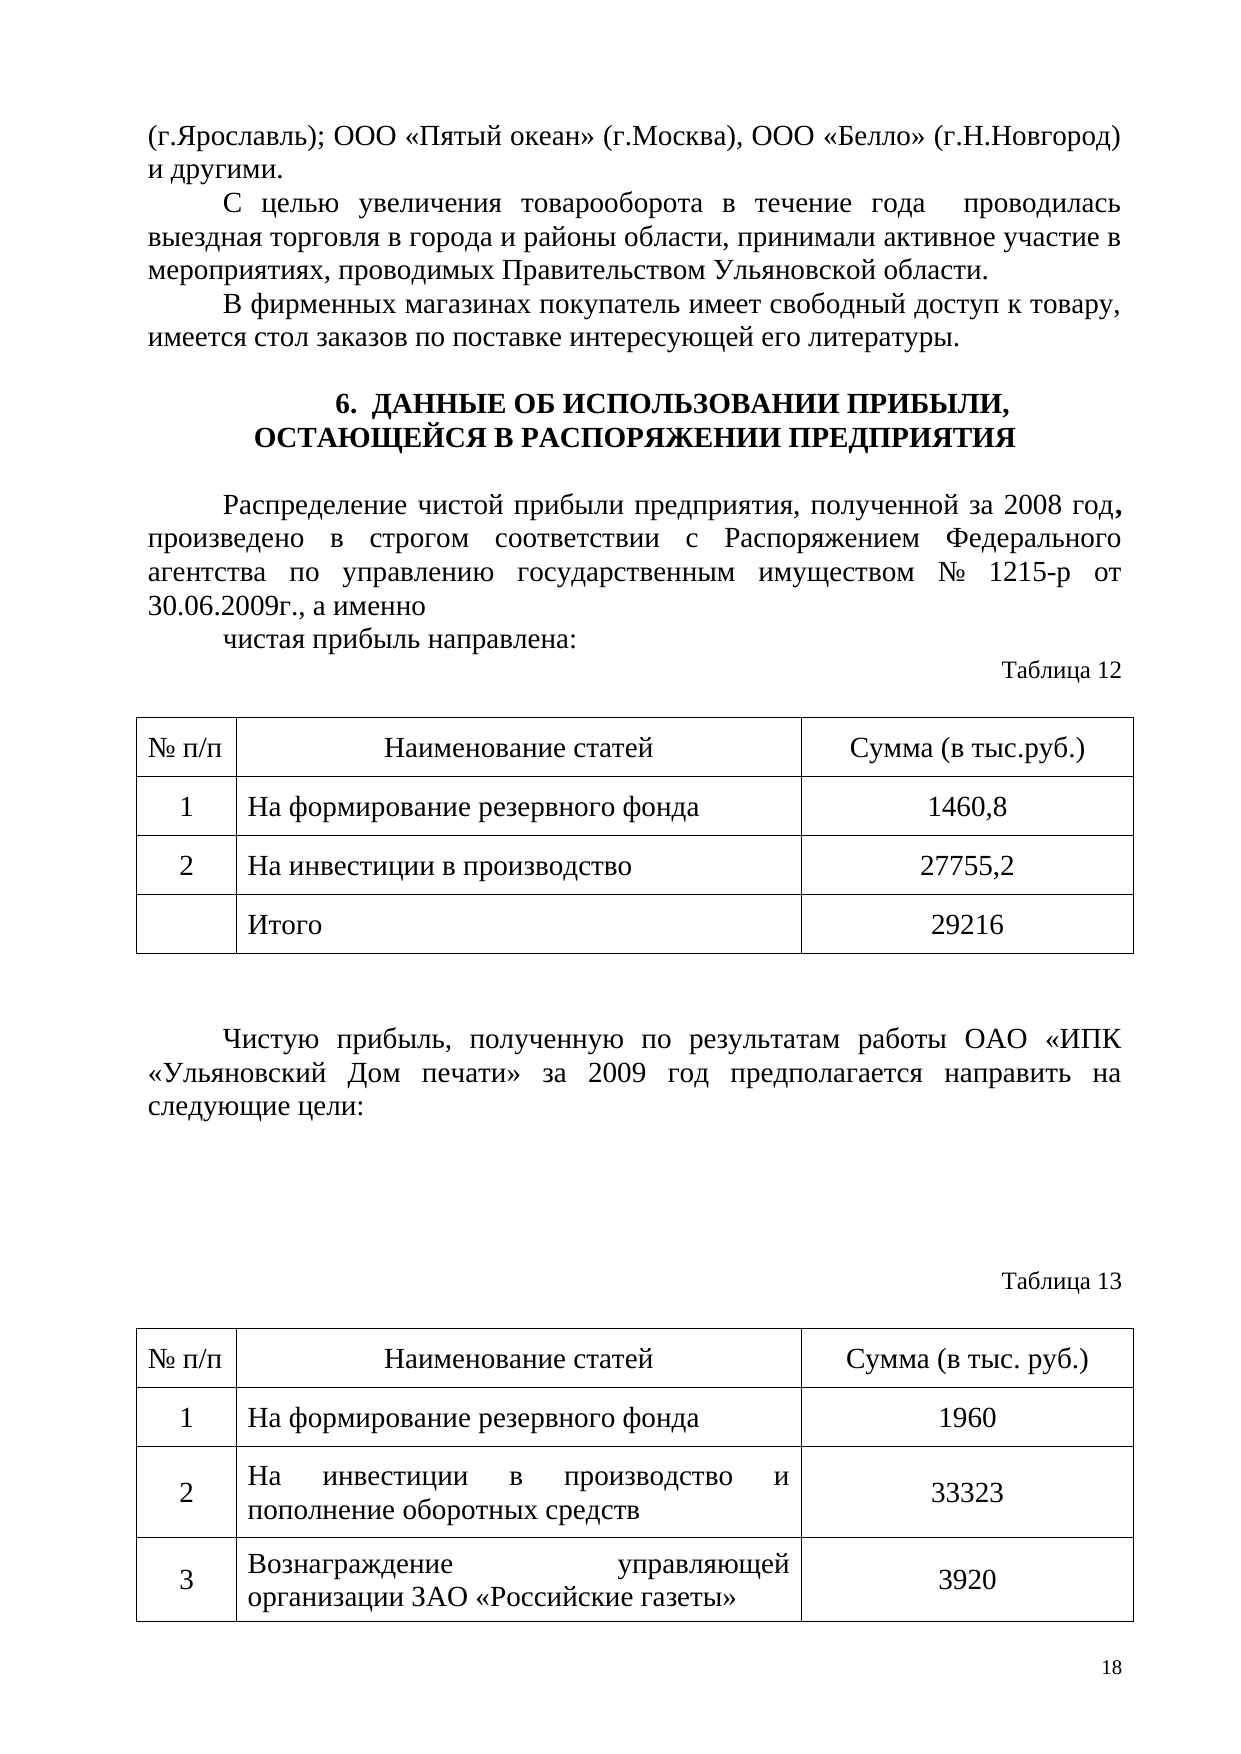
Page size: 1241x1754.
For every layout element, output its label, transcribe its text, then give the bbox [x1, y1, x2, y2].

table_cell На формирование резервного фонда [237, 777, 801, 835]
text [148, 118, 1122, 185]
table_header Сумма (в тыс.руб.) [802, 718, 1133, 776]
table_cell 3920 [802, 1538, 1133, 1621]
table_cell 27755,2 [802, 836, 1133, 894]
table_header Наименование статей [237, 1329, 801, 1387]
table_cell 2 [137, 1447, 236, 1537]
text чистая прибыль направлена: [148, 621, 1122, 655]
table_cell 1 [137, 777, 236, 835]
table_cell 1960 [802, 1388, 1133, 1446]
table_header № п/п [137, 1329, 236, 1387]
table_cell 29216 [802, 895, 1133, 953]
table_cell Вознаграждение управляющей организации ЗАО «Российские газеты» [237, 1538, 801, 1621]
text В фирменных магазинах покупатель имеет свободный доступ к товару, имеется стол заказов по поставке интересующей его литературы. [148, 286, 1122, 353]
text Распределение чистой прибыли предприятия, полученной за 2008 год, произведено в строгом соответствии с Распоряжением Федерального агентства по управлению государственным имуществом № 1215-р от 30.06.2009г., а именно [148, 487, 1122, 621]
subtitle Таблица 12 [148, 655, 1122, 683]
table_cell 3 [137, 1538, 236, 1621]
table_cell [137, 895, 236, 953]
table_cell 1460,8 [802, 777, 1133, 835]
subtitle Таблица 13 [148, 1266, 1122, 1294]
text Чистую прибыль, полученную по результатам работы ОАО «ИПК «Ульяновский Дом печати» за 2009 год предполагается направить на следующие цели: [148, 1021, 1122, 1122]
table_cell На инвестиции в производство [237, 836, 801, 894]
table_cell На формирование резервного фонда [237, 1388, 801, 1446]
table_cell 2 [137, 836, 236, 894]
table_header № п/п [137, 718, 236, 776]
table_cell На инвестиции в производство и пополнение оборотных средств [237, 1447, 801, 1537]
table_cell 33323 [802, 1447, 1133, 1537]
table_cell Итого [237, 895, 801, 953]
text 6. ДАННЫЕ ОБ ИСПОЛЬЗОВАНИИ ПРИБЫЛИ, ОСТАЮЩЕЙСЯ В РАСПОРЯЖЕНИИ ПРЕДПРИЯТИЯ [148, 386, 1122, 453]
table_cell 1 [137, 1388, 236, 1446]
table_header Сумма (в тыс. руб.) [802, 1329, 1133, 1387]
table_header Наименование статей [237, 718, 801, 776]
text С целью увеличения товарооборота в течение года проводилась выездная торговля в города и районы области, принимали активное участие в мероприятиях, проводимых Правительством Ульяновской области. [148, 185, 1122, 286]
